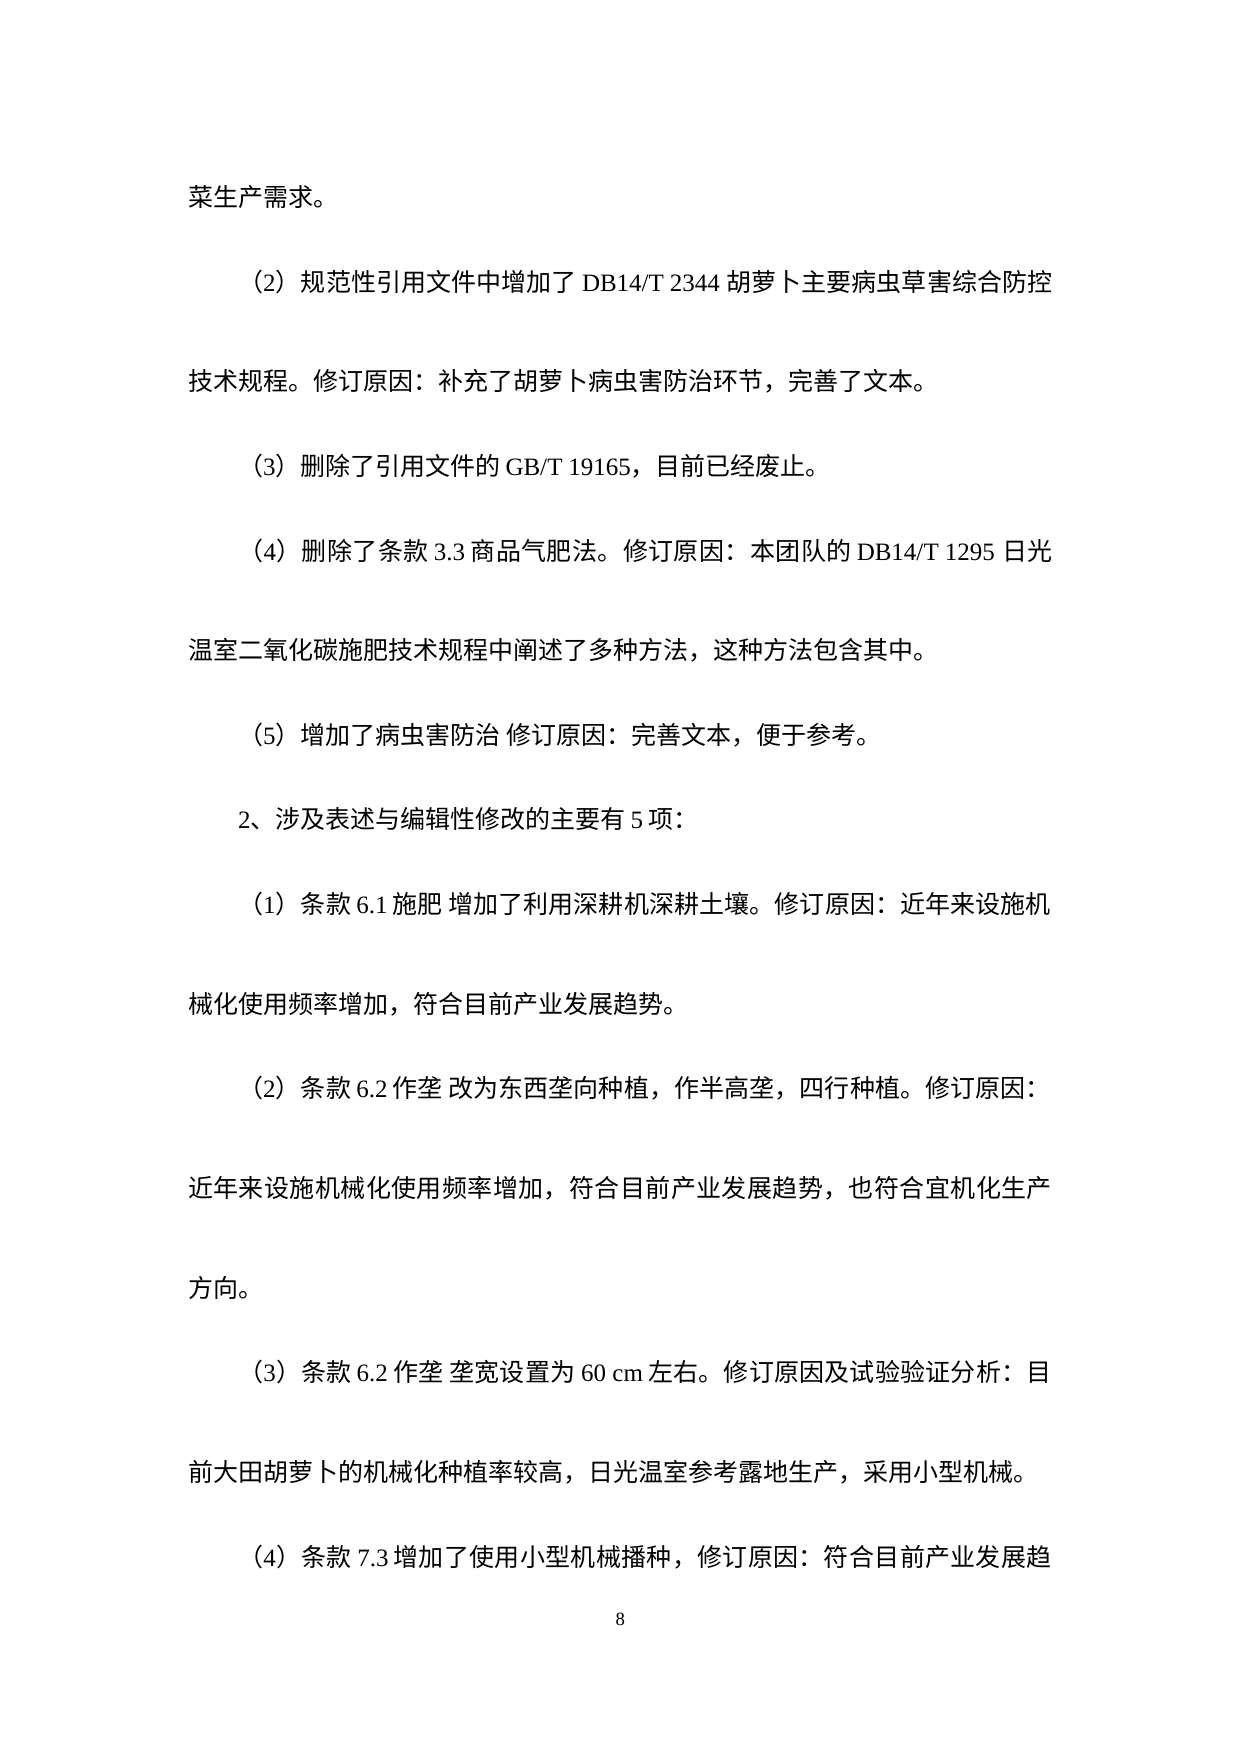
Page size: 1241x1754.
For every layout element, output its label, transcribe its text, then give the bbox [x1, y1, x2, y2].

text （5）增加了病虫害防治 修订原因：完善文本，便于参考。 [188, 700, 1052, 767]
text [188, 1522, 1052, 1588]
text （3）删除了引用文件的GB/T 19165，目前已经废止。 [188, 431, 1052, 498]
text （4）删除了条款3.3商品气肥法。修订原因：本团队的DB14/T 1295 日光温室二氧化碳施肥技术规程中阐述了多种方法，这种方法包含其中。 [188, 516, 1052, 682]
text 2、涉及表述与编辑性修改的主要有5项： [188, 785, 1052, 851]
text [188, 162, 1052, 229]
text （2）规范性引用文件中增加了DB14/T 2344 胡萝卜主要病虫草害综合防控技术规程。修订原因：补充了胡萝卜病虫害防治环节，完善了文本。 [188, 247, 1052, 413]
text （2）条款6.2作垄 改为东西垄向种植，作半高垄，四行种植。修订原因：近年来设施机械化使用频率增加，符合目前产业发展趋势，也符合宜机化生产方向。 [188, 1054, 1052, 1319]
text （3）条款6.2作垄 垄宽设置为60 cm左右。修订原因及试验验证分析：目前大田胡萝卜的机械化种植率较高，日光温室参考露地生产，采用小型机械。 [188, 1338, 1052, 1504]
text （1）条款6.1施肥 增加了利用深耕机深耕土壤。修订原因：近年来设施机械化使用频率增加，符合目前产业发展趋势。 [188, 869, 1052, 1036]
